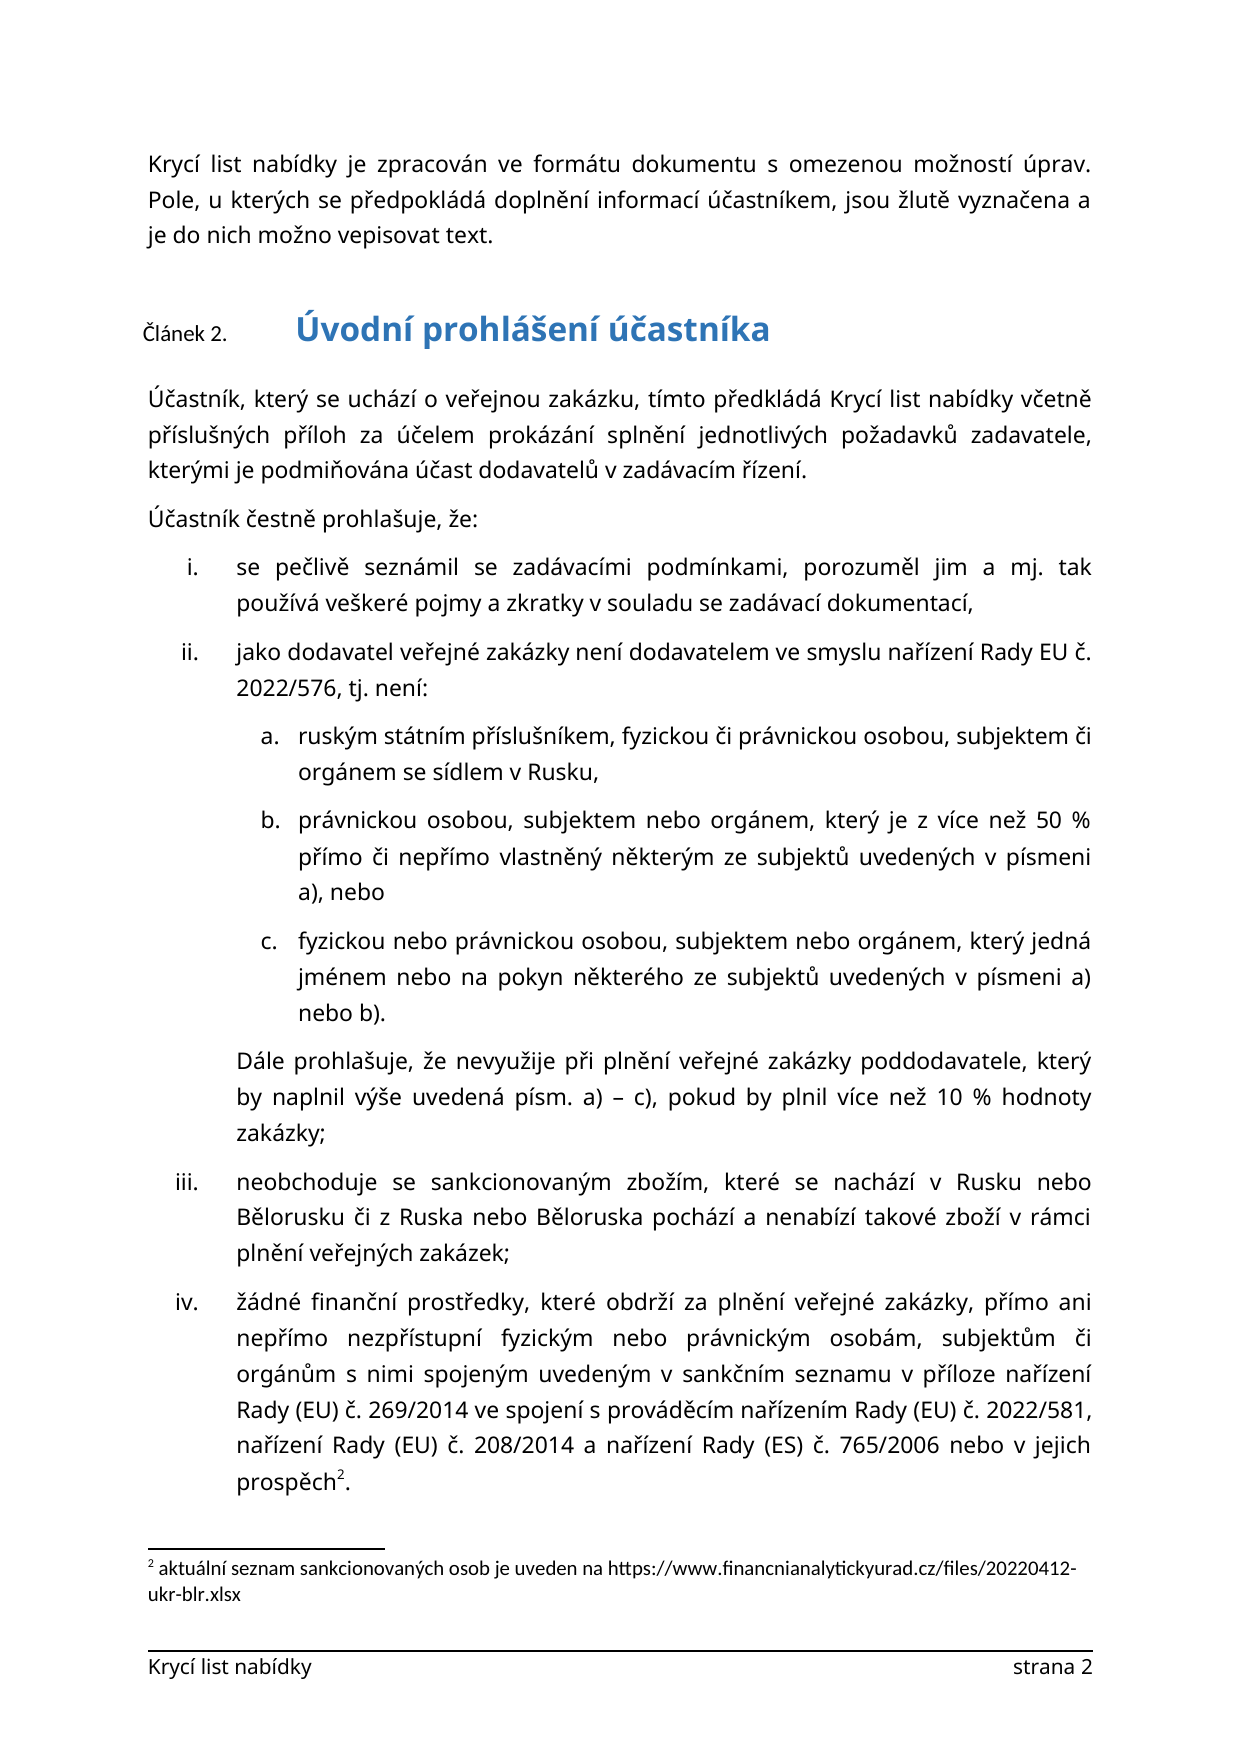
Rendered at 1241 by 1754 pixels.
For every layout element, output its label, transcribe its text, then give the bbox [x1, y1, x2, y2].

list ruským státním příslušníkem, fyzickou či právnickou osobou, subjektem či orgánem se sídlem v Rusku, [260, 720, 1093, 787]
list právnickou osobou, subjektem nebo orgánem, který je z více než 50 % přímo či nepřímo vlastněný některým ze subjektů uvedených v písmeni a), nebo [260, 804, 1093, 908]
text Krycí list nabídky je zpracován ve formátu dokumentu s omezenou možností úprav. Pole, u kterých se předpokládá doplnění informací účastníkem, jsou žlutě vyznačena a je do nich možno vepisovat text. [148, 148, 1093, 251]
list žádné finanční prostředky, které obdrží za plnění veřejné zakázky, přímo ani nepřímo nezpřístupní fyzickým nebo právnickým osobám, subjektům či orgánům s nimi spojeným uvedeným v sankčním seznamu v příloze nařízení Rady (EU) č. 269/2014 ve spojení s prováděcím nařízením Rady (EU) č. 2022/581, nařízení Rady (EU) č. 208/2014 a nařízení Rady (ES) č. 765/2006 nebo v jejich prospěch. [199, 1286, 1093, 1497]
list fyzickou nebo právnickou osobou, subjektem nebo orgánem, který jedná jménem nebo na pokyn některého ze subjektů uvedených v písmeni a) nebo b). [260, 925, 1093, 1028]
subtitle Úvodní prohlášení účastníka [185, 305, 1093, 351]
list jako dodavatel veřejné zakázky není dodavatelem ve smyslu nařízení Rady EU č. 2022/576, tj. není: [199, 636, 1093, 703]
list se pečlivě seznámil se zadávacími podmínkami, porozuměl jim a mj. tak používá veškeré pojmy a zkratky v souladu se zadávací dokumentací, [199, 551, 1093, 618]
text Účastník čestně prohlašuje, že: [148, 503, 1093, 534]
list neobchoduje se sankcionovaným zbožím, které se nachází v Rusku nebo Bělorusku či z Ruska nebo Běloruska pochází a nenabízí takové zboží v rámci plnění veřejných zakázek; [199, 1165, 1093, 1268]
text Účastník, který se uchází o veřejnou zakázku, tímto předkládá Krycí list nabídky včetně příslušných příloh za účelem prokázání splnění jednotlivých požadavků zadavatele, kterými je podmiňována účast dodavatelů v zadávacím řízení. [148, 383, 1093, 486]
text Dále prohlašuje, že nevyužije při plnění veřejné zakázky poddodavatele, který by naplnil výše uvedená písm. a) – c), pokud by plnil více než 10 % hodnoty zakázky; [236, 1045, 1093, 1148]
